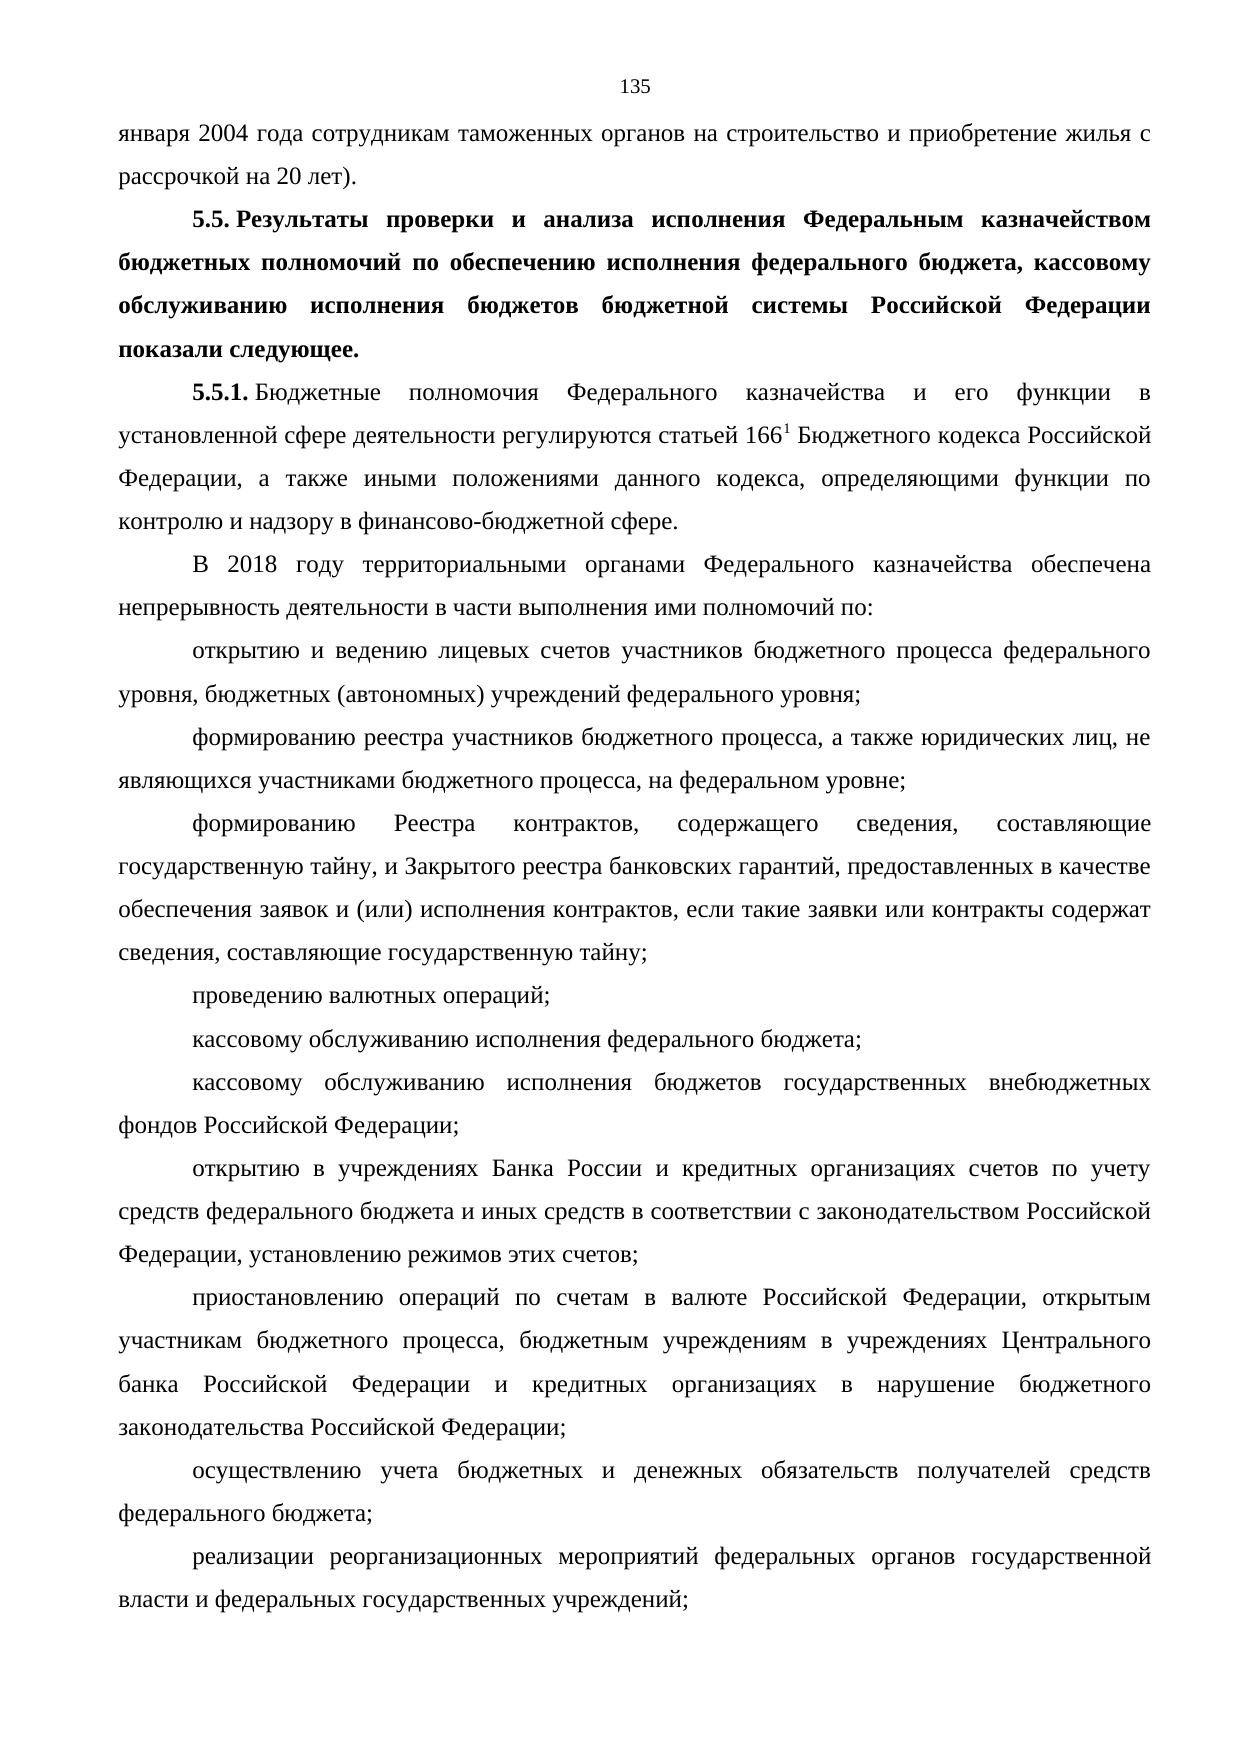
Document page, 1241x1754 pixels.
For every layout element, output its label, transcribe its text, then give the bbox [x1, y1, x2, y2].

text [118, 118, 1152, 190]
text приостановлению операций по счетам в валюте Российской Федерации, открытым участникам бюджетного процесса, бюджетным учреждениям в учреждениях Центрального банка Российской Федерации и кредитных организациях в нарушение бюджетного законодательства Российской Федерации; [118, 1282, 1152, 1441]
text кассовому обслуживанию исполнения бюджетов государственных внебюджетных фондов Российской Федерации; [118, 1067, 1152, 1139]
text формированию Реестра контрактов, содержащего сведения, составляющие государственную тайну, и Закрытого реестра банковских гарантий, предоставленных в качестве обеспечения заявок и (или) исполнения контрактов, если такие заявки или контракты содержат сведения, составляющие государственную тайну; [118, 808, 1152, 966]
text реализации реорганизационных мероприятий федеральных органов государственной власти и федеральных государственных учреждений; [118, 1541, 1152, 1613]
text В 2018 году территориальными органами Федерального казначейства обеспечена непрерывность деятельности в части выполнения ими полномочий по: [118, 549, 1152, 621]
text открытию в учреждениях Банка России и кредитных организациях счетов по учету средств федерального бюджета и иных средств в соответствии с законодательством Российской Федерации, установлению режимов этих счетов; [118, 1153, 1152, 1268]
text проведению валютных операций; [118, 981, 1152, 1009]
text кассовому обслуживанию исполнения федерального бюджета; [118, 1024, 1152, 1052]
text 5.5. Результаты проверки и анализа исполнения Федеральным казначейством бюджетных полномочий по обеспечению исполнения федерального бюджета, кассовому обслуживанию исполнения бюджетов бюджетной системы Российской Федерации показали следующее. [118, 204, 1152, 362]
text 5.5.1. Бюджетные полномочия Федерального казначейства и его функции в установленной сфере деятельности регулируются статьей 1661 Бюджетного кодекса Российской Федерации, а также иными положениями данного кодекса, определяющими функции по контролю и надзору в финансово-бюджетной сфере. [118, 377, 1152, 535]
text открытию и ведению лицевых счетов участников бюджетного процесса федерального уровня, бюджетных (автономных) учреждений федерального уровня; [118, 636, 1152, 707]
text формированию реестра участников бюджетного процесса, а также юридических лиц, не являющихся участниками бюджетного процесса, на федеральном уровне; [118, 722, 1152, 794]
text осуществлению учета бюджетных и денежных обязательств получателей средств федерального бюджета; [118, 1455, 1152, 1527]
